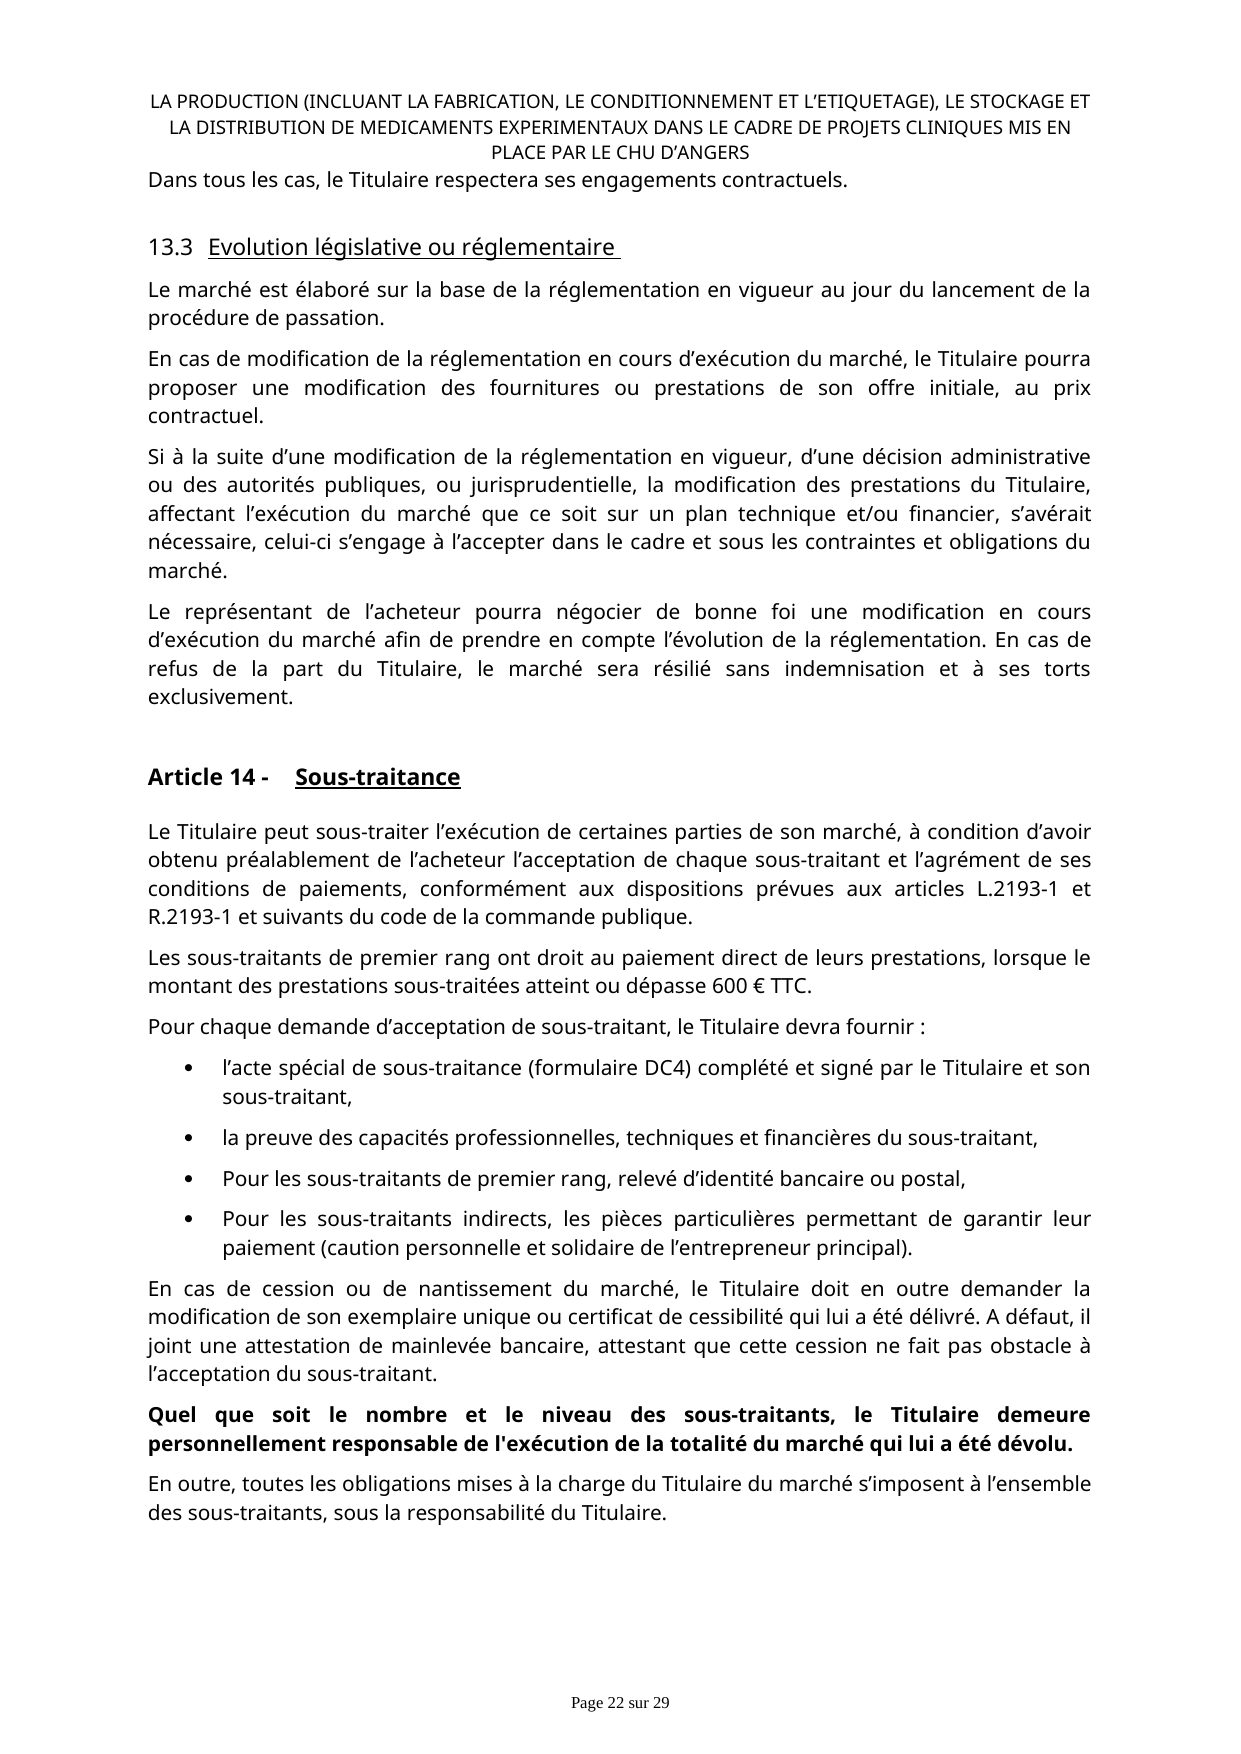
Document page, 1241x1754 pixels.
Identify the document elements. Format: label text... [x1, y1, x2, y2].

text En cas de cession ou de nantissement du marché, le Titulaire doit en outre demander la modification de son exemplaire unique ou certificat de cessibilité qui lui a été délivré. A défaut, il joint une attestation de mainlevée bancaire, attestant que cette cession ne fait pas obstacle à l’acceptation du sous-traitant. [148, 1274, 1093, 1388]
text Si à la suite d’une modification de la réglementation en vigueur, d’une décision administrative ou des autorités publiques, ou jurisprudentielle, la modification des prestations du Titulaire, affectant l’exécution du marché que ce soit sur un plan technique et/ou financier, s’avérait nécessaire, celui-ci s’engage à l’accepter dans le cadre et sous les contraintes et obligations du marché. [148, 442, 1093, 584]
text Le marché est élaboré sur la base de la réglementation en vigueur au jour du lancement de la procédure de passation. [148, 275, 1093, 332]
text En outre, toutes les obligations mises à la charge du Titulaire du marché s’imposent à l’ensemble des sous-traitants, sous la responsabilité du Titulaire. [148, 1469, 1093, 1526]
list Pour les sous-traitants de premier rang, relevé d’identité bancaire ou postal, [185, 1164, 1093, 1192]
text Le représentant de l’acheteur pourra négocier de bonne foi une modification en cours d’exécution du marché afin de prendre en compte l’évolution de la réglementation. En cas de refus de la part du Titulaire, le marché sera résilié sans indemnisation et à ses torts exclusivement. [148, 597, 1093, 711]
list Pour les sous-traitants indirects, les pièces particulières permettant de garantir leur paiement (caution personnelle et solidaire de l’entrepreneur principal). [185, 1204, 1093, 1261]
list la preuve des capacités professionnelles, techniques et financières du sous-traitant, [185, 1123, 1093, 1151]
subtitle Evolution législative ou réglementaire [148, 231, 1093, 262]
text Les sous-traitants de premier rang ont droit au paiement direct de leurs prestations, lorsque le montant des prestations sous-traitées atteint ou dépasse 600 € TTC. [148, 943, 1093, 1000]
text En cas de modification de la réglementation en cours d’exécution du marché, le Titulaire pourra proposer une modification des fournitures ou prestations de son offre initiale, au prix contractuel. [148, 344, 1093, 429]
subtitle Sous-traitance [148, 761, 1093, 792]
text Pour chaque demande d’acceptation de sous-traitant, le Titulaire devra fournir : [148, 1012, 1093, 1041]
text Quel que soit le nombre et le niveau des sous-traitants, le Titulaire demeure personnellement responsable de l'exécution de la totalité du marché qui lui a été dévolu. [148, 1400, 1093, 1457]
list l’acte spécial de sous-traitance (formulaire DC4) complété et signé par le Titulaire et son sous-traitant, [185, 1053, 1093, 1110]
text Dans tous les cas, le Titulaire respectera ses engagements contractuels. [148, 165, 1093, 194]
text Le Titulaire peut sous-traiter l’exécution de certaines parties de son marché, à condition d’avoir obtenu préalablement de l’acheteur l’acceptation de chaque sous-traitant et l’agrément de ses conditions de paiements, conformément aux dispositions prévues aux articles L.2193-1 et R.2193-1 et suivants du code de la commande publique. [148, 817, 1093, 931]
